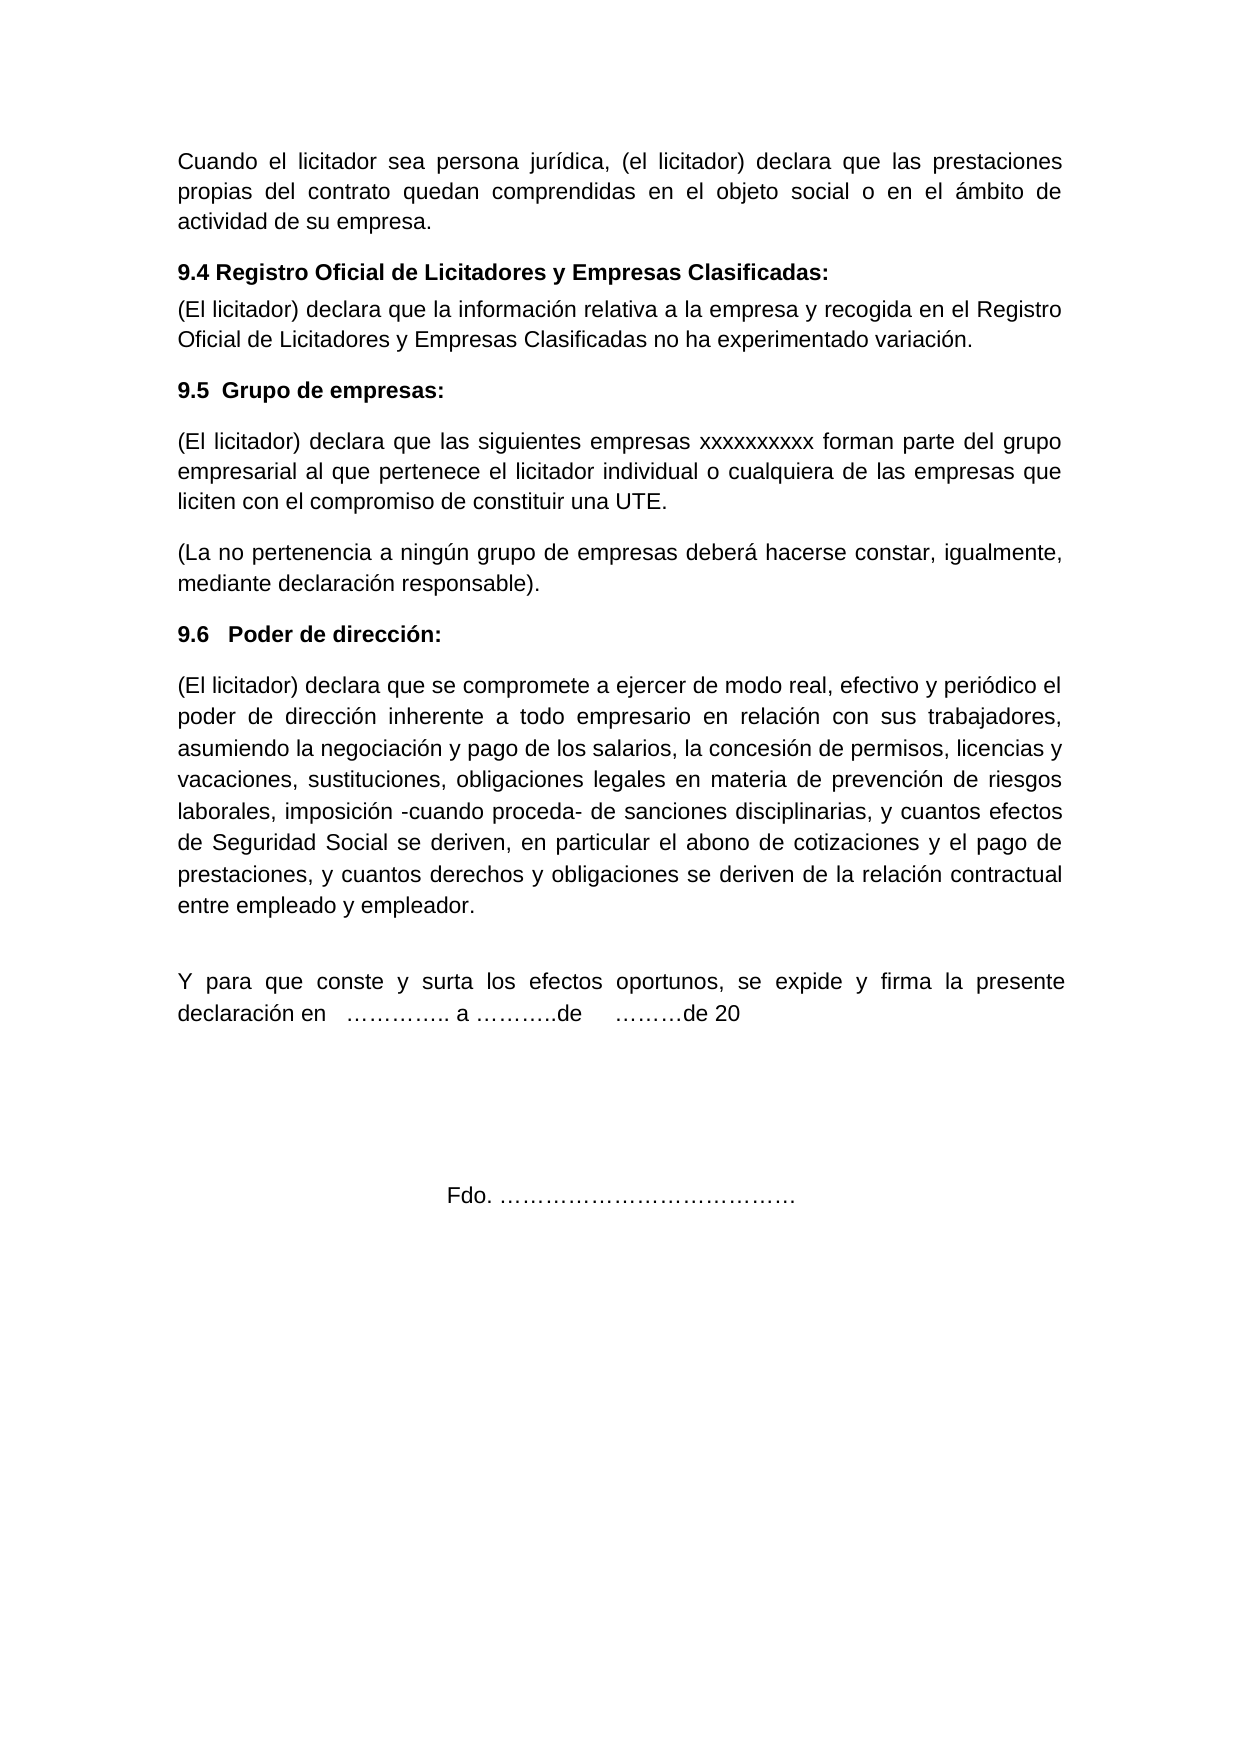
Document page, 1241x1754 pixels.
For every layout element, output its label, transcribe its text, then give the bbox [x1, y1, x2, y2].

text (El licitador) declara que las siguientes empresas xxxxxxxxxx forman parte del grupo empresarial al que pertenece el licitador individual o cualquiera de las empresas que liciten con el compromiso de constituir una UTE. [177, 428, 1063, 514]
text Cuando el licitador sea persona jurídica, (el licitador) declara que las prestaciones propias del contrato quedan comprendidas en el objeto social o en el ámbito de actividad de su empresa. [177, 148, 1063, 234]
text (La no pertenencia a ningún grupo de empresas deberá hacerse constar, igualmente, mediante declaración responsable). [177, 539, 1063, 596]
list Poder de dirección: [177, 621, 1063, 647]
text Y para que conste y surta los efectos oportunos, se expide y firma la presente declaración en ………….. a ………..de ………de 20 [177, 968, 1066, 1026]
text (El licitador) declara que se compromete a ejercer de modo real, efectivo y periódico el poder de dirección inherente a todo empresario en relación con sus trabajadores, asumiendo la negociación y pago de los salarios, la concesión de permisos, licencias y vacaciones, sustituciones, obligaciones legales en materia de prevención de riesgos laborales, imposición -cuando proceda- de sanciones disciplinarias, y cuantos efectos de Seguridad Social se deriven, en particular el abono de cotizaciones y el pago de prestaciones, y cuantos derechos y obligaciones se deriven de la relación contractual entre empleado y empleador. [177, 672, 1063, 919]
text 9.4 Registro Oficial de Licitadores y Empresas Clasificadas: [177, 259, 1063, 285]
text Fdo. ………………………………… [177, 1182, 1066, 1208]
text (El licitador) declara que la información relativa a la empresa y recogida en el Registro Oficial de Licitadores y Empresas Clasificadas no ha experimentado variación. [177, 296, 1063, 352]
list Grupo de empresas: [177, 377, 1063, 403]
